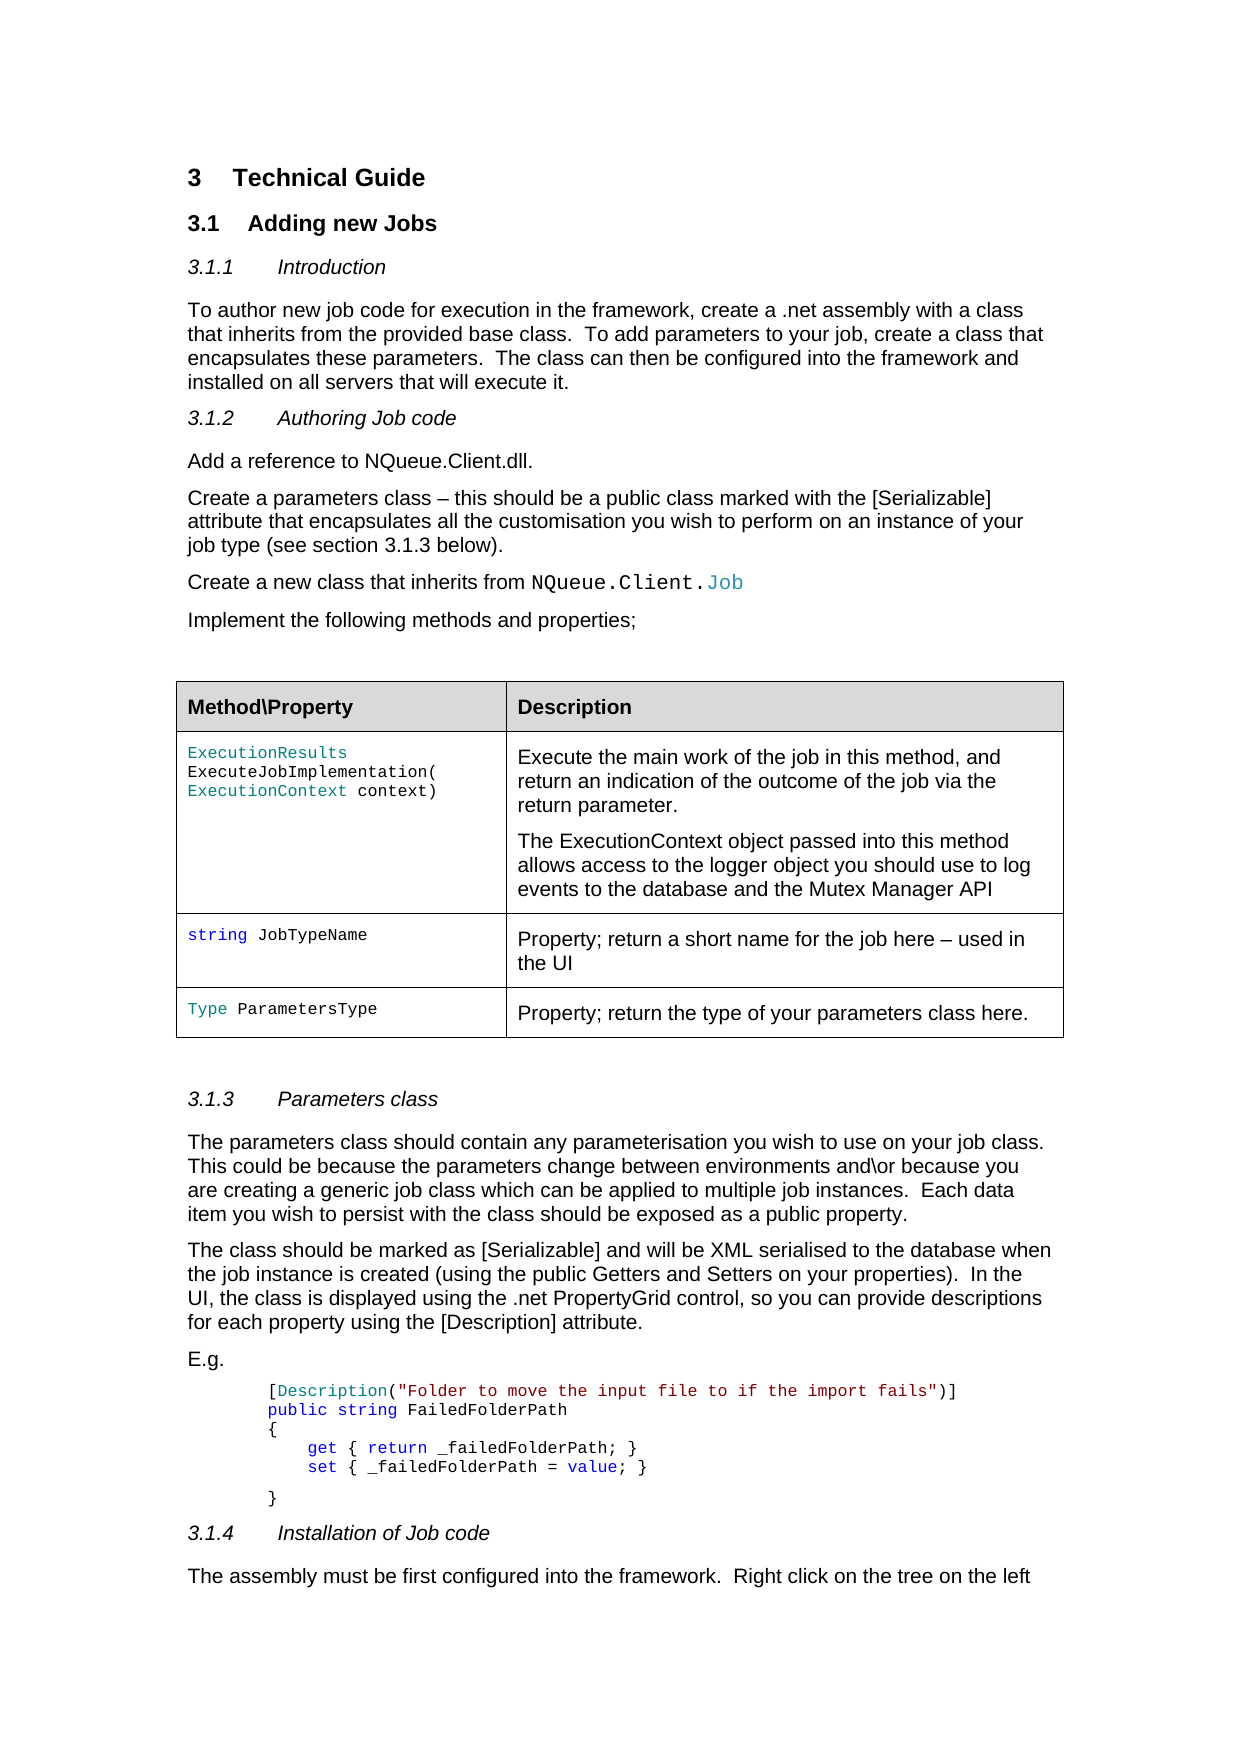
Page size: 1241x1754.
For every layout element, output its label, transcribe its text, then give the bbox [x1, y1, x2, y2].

text { [187, 1421, 1053, 1439]
subtitle Installation of Job code [187, 1521, 1053, 1545]
text public string FailedFolderPath [187, 1402, 1053, 1421]
text The class should be marked as [Serializable] and will be XML serialised to the database when the job instance is created (using the public Getters and Setters on your properties). In the UI, the class is displayed using the .net PropertyGrid control, so you can provide descriptions for each property using the [Description] attribute. [187, 1238, 1053, 1334]
subtitle Authoring Job code [187, 406, 1053, 430]
text Add a reference to NQueue.Client.dll. [187, 449, 1053, 473]
text set { _failedFolderPath = value; } [187, 1458, 1053, 1477]
table_cell ExecutionResults ExecuteJobImplementation( ExecutionContext context) [177, 732, 506, 913]
table_header Description [507, 682, 1063, 731]
text Implement the following methods and properties; [187, 608, 1053, 632]
text get { return _failedFolderPath; } [187, 1439, 1053, 1458]
subtitle Parameters class [187, 1087, 1053, 1111]
text To author new job code for execution in the framework, create a .net assembly with a class that inherits from the provided base class. To add parameters to your job, create a class that encapsulates these parameters. The class can then be configured into the framework and installed on all servers that will execute it. [187, 298, 1053, 394]
table_header Method\Property [177, 682, 506, 731]
subtitle Technical Guide [187, 162, 1053, 191]
table_cell Property; return the type of your parameters class here. [507, 988, 1063, 1037]
text } [187, 1490, 1053, 1509]
text Create a parameters class – this should be a public class marked with the [Serializable] attribute that encapsulates all the customisation you wish to perform on an instance of your job type (see section 3.1.3 below). [187, 485, 1053, 557]
table_cell Type ParametersType [177, 988, 506, 1037]
table_cell string JobTypeName [177, 914, 506, 987]
table_cell Property; return a short name for the job here – used in the UI [507, 914, 1063, 987]
subtitle Introduction [187, 255, 1053, 279]
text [187, 1564, 1053, 1588]
table_cell Execute the main work of the job in this method, and return an indication of the outcome of the job via the return parameter. The ExecutionContext object passed into this method allows access to the logger object you should use to log events to the database and the Mutex Manager API [507, 732, 1063, 913]
text E.g. [187, 1347, 1053, 1371]
text [Description("Folder to move the input file to if the import fails")] [187, 1383, 1053, 1402]
text The parameters class should contain any parameterisation you wish to use on your job class. This could be because the parameters change between environments and\or because you are creating a generic job class which can be applied to multiple job instances. Each data item you wish to persist with the class should be exposed as a public property. [187, 1130, 1053, 1226]
text Create a new class that inherits from NQueue.Client.Job [187, 570, 1053, 596]
subtitle Adding new Jobs [187, 210, 1053, 236]
